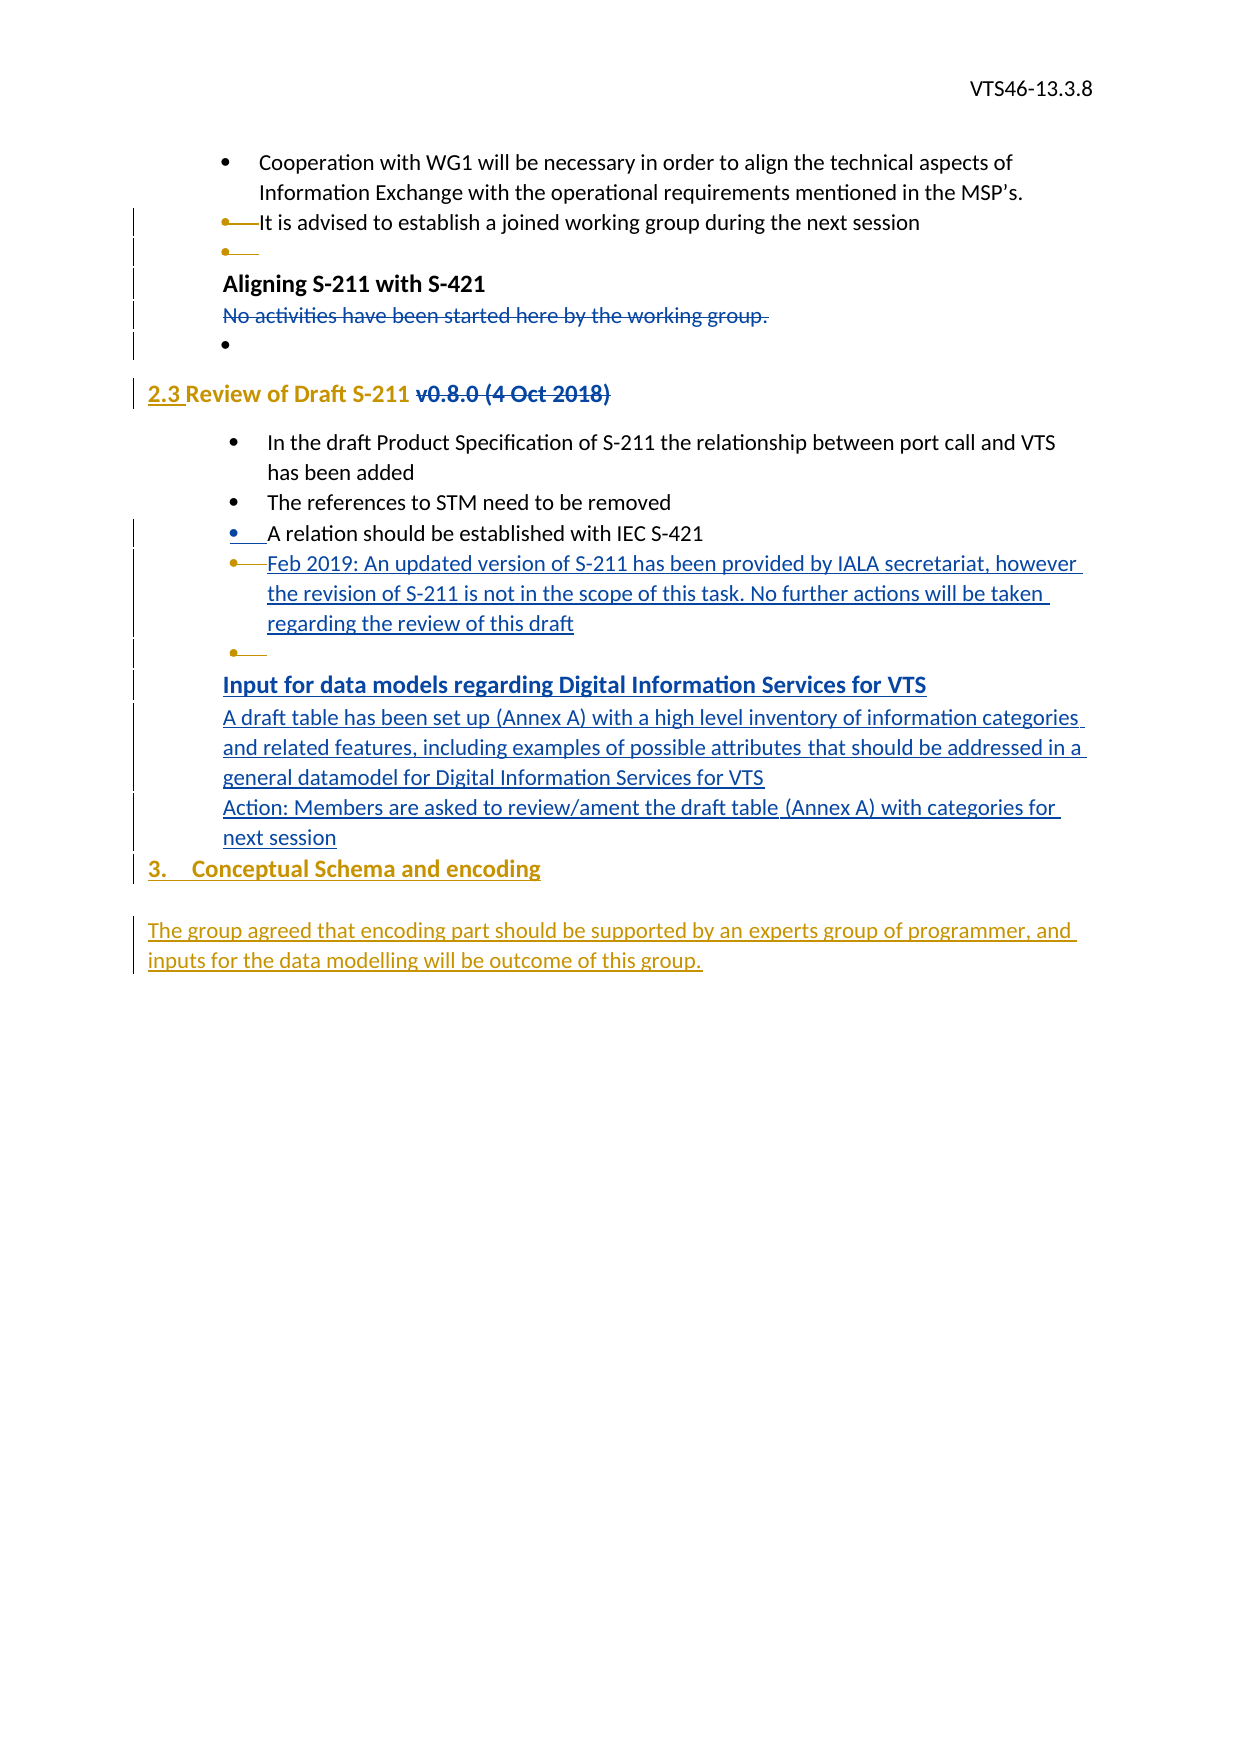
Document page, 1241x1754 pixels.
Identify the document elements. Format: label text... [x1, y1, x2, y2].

list A relation should be established with IEC S-421 [229, 519, 1093, 547]
list It is advised to establish a joined working group during the next session [221, 208, 1093, 236]
list In the draft Product Specification of S-211 the relationship between port call and VTS has been added [229, 428, 1093, 486]
list Review of Draft S-211 [148, 378, 1093, 409]
list Cooperation with WG1 will be necessary in order to align the technical aspects of Information Exchange with the operational requirements mentioned in the MSP’s. [221, 148, 1093, 206]
list The references to STM need to be removed [229, 488, 1093, 516]
